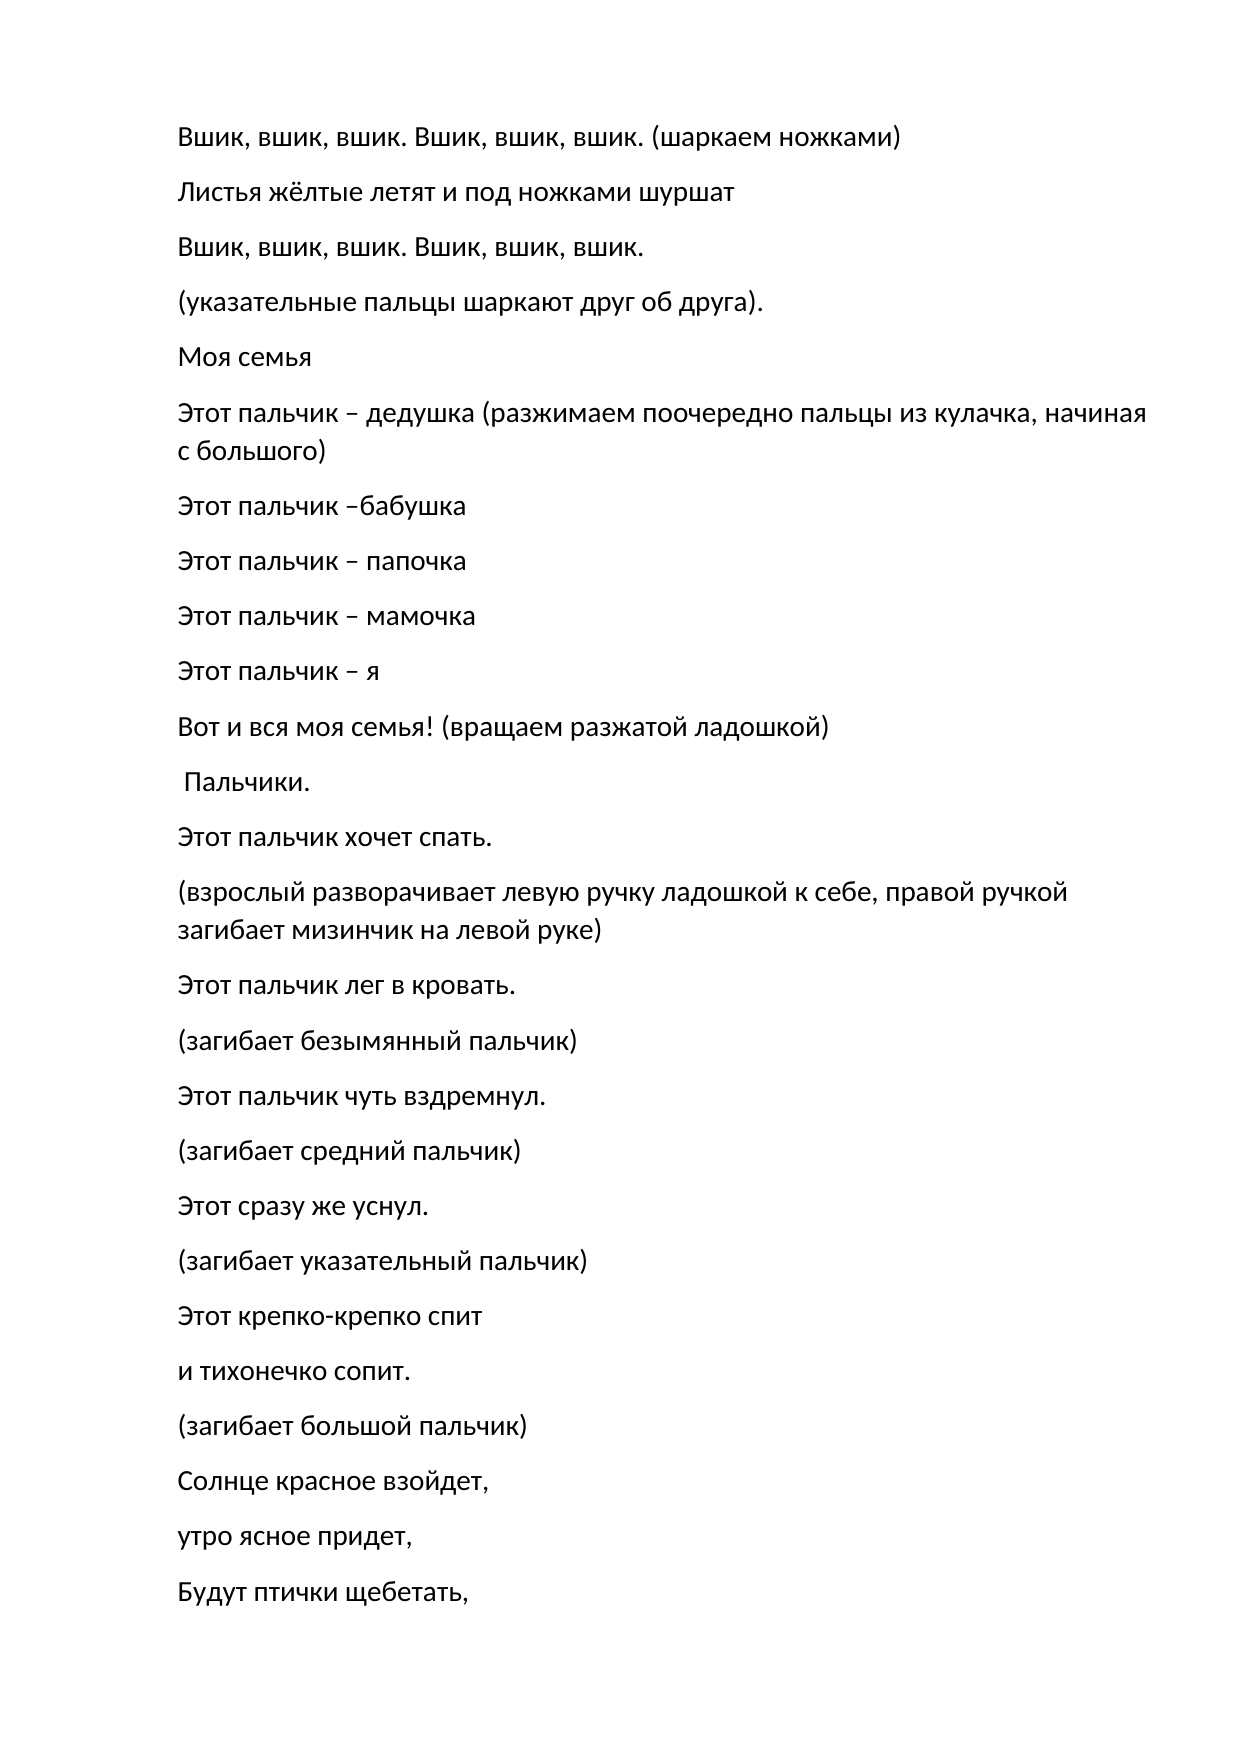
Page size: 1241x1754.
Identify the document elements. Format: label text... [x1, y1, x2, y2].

text (взрослый разворачивает левую ручку ладошкой к себе, правой ручкой загибает мизинчик на левой руке) [177, 873, 1152, 947]
text Этот пальчик –бабушка [177, 487, 1152, 523]
text Этот крепко-крепко спит [177, 1297, 1152, 1333]
text Этот пальчик – мамочка [177, 597, 1152, 633]
text Вшик, вшик, вшик. Вшик, вшик, вшик. [177, 228, 1152, 264]
text (загибает указательный пальчик) [177, 1242, 1152, 1278]
text Этот пальчик – папочка [177, 542, 1152, 578]
text Этот пальчик лег в кровать. [177, 966, 1152, 1002]
text Солнце красное взойдет, [177, 1462, 1152, 1498]
text Этот пальчик хочет спать. [177, 818, 1152, 853]
text Будут птички щебетать, [177, 1573, 1152, 1608]
text Вшик, вшик, вшик. Вшик, вшик, вшик. (шаркаем ножками) [177, 118, 1152, 154]
text утро ясное придет, [177, 1517, 1152, 1553]
text Этот пальчик чуть вздремнул. [177, 1077, 1152, 1112]
text Моя семья [177, 338, 1152, 374]
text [177, 173, 1152, 209]
text (загибает средний пальчик) [177, 1132, 1152, 1167]
text Вот и вся моя семья! (вращаем разжатой ладошкой) [177, 708, 1152, 743]
text Этот сразу же уснул. [177, 1187, 1152, 1222]
text (загибает безымянный пальчик) [177, 1022, 1152, 1057]
text Этот пальчик – дедушка (разжимаем поочередно пальцы из кулачка, начиная с большого) [177, 394, 1152, 468]
text (загибает большой пальчик) [177, 1407, 1152, 1443]
text Этот пальчик – я [177, 652, 1152, 688]
text (указательные пальцы шаркают друг об друга). [177, 283, 1152, 319]
text Пальчики. [177, 763, 1152, 798]
text и тихонечко сопит. [177, 1352, 1152, 1388]
